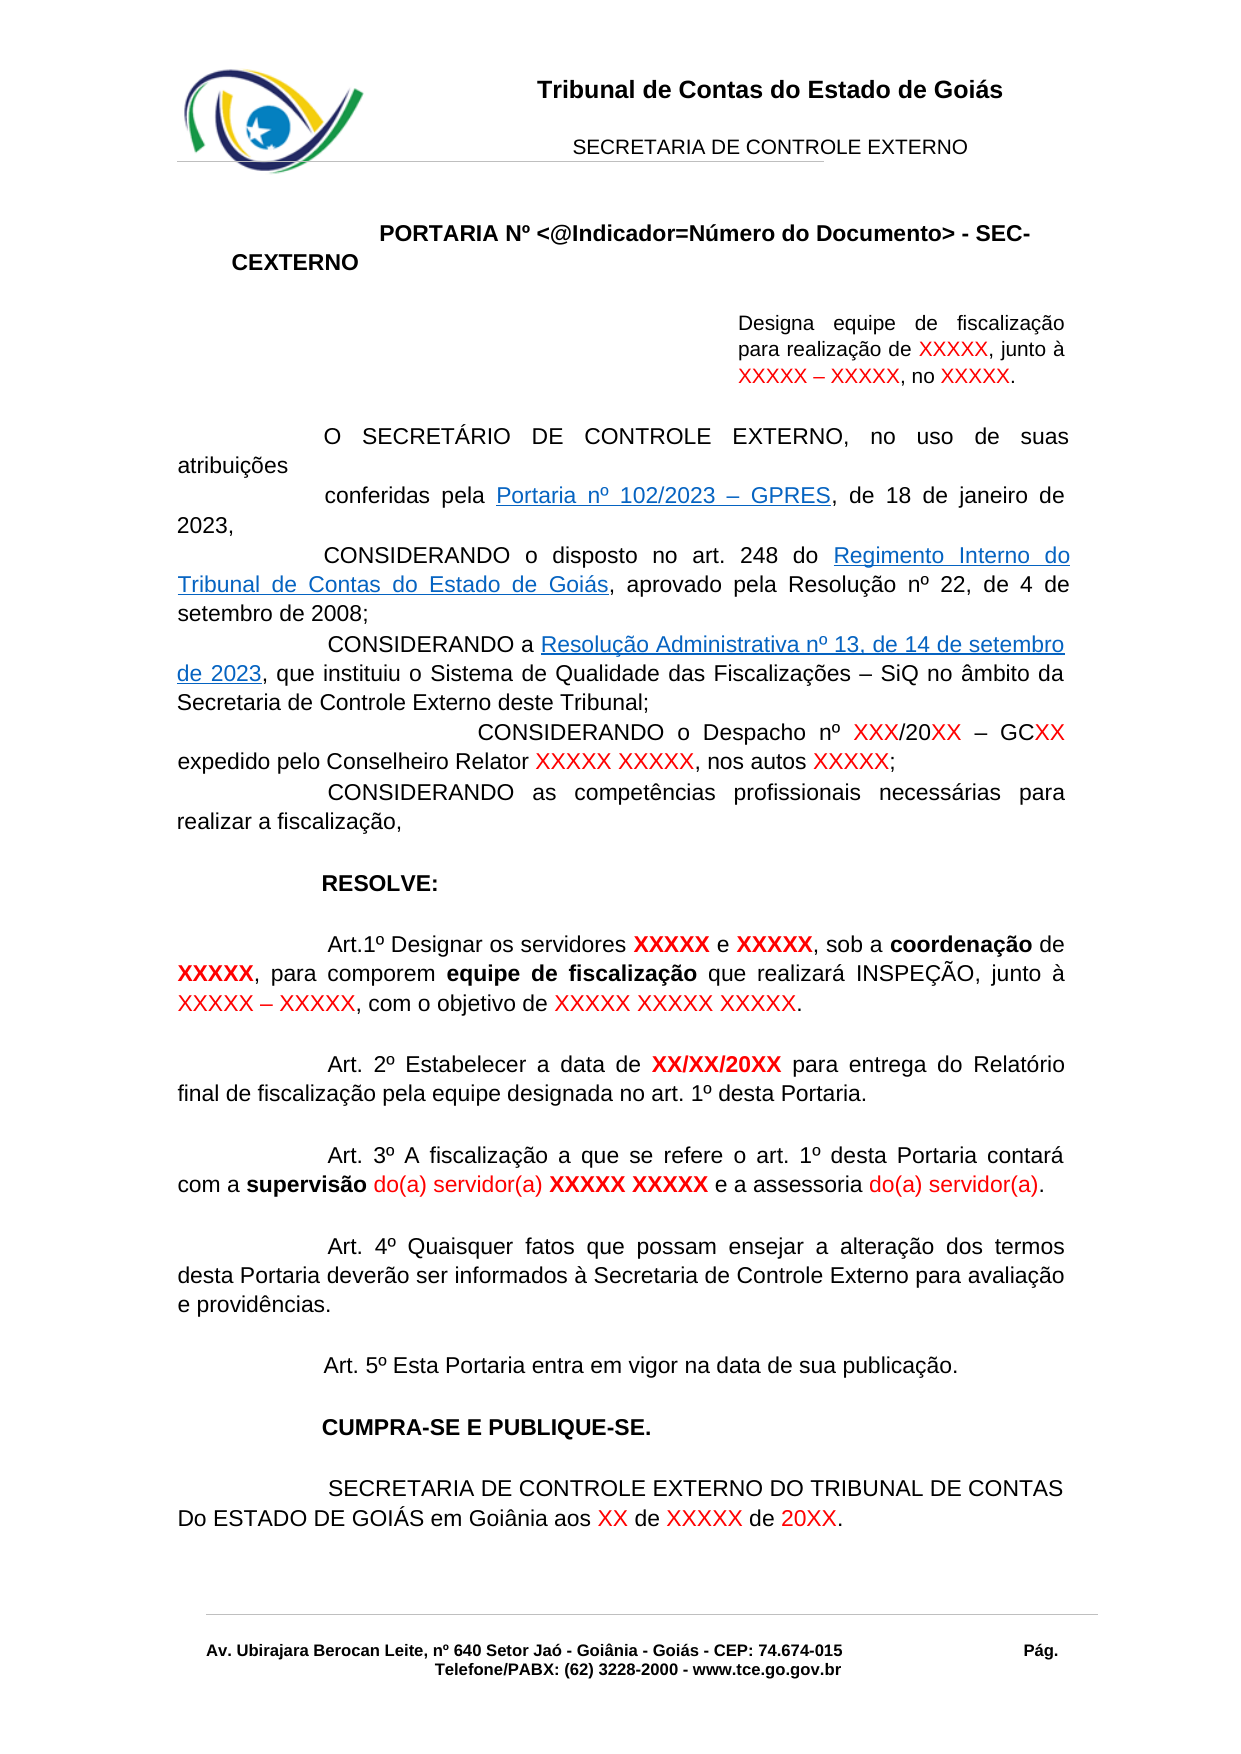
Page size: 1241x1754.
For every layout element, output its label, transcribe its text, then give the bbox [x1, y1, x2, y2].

text CUMPRA-SE E PUBLIQUE-SE. [176, 1414, 1070, 1440]
text CONSIDERANDO as competências profissionais necessárias para realizar a fiscalização, [177, 779, 1065, 834]
text PORTARIA Nº <@Indicador=Número do Documento> - SEC-CEXTERNO [231, 220, 1070, 275]
text O SECRETÁRIO DE CONTROLE EXTERNO, no uso de suas atribuições [177, 423, 1070, 478]
text CONSIDERANDO o disposto no art. 248 do Regimento Interno do Tribunal de Contas do Estado de Goiás, aprovado pela Resolução nº 22, de 4 de setembro de 2008; [177, 542, 1070, 627]
text Art. 4º Quaisquer fatos que possam ensejar a alteração dos termos desta Portaria deverão ser informados à Secretaria de Controle Externo para avaliação e providências. [177, 1233, 1065, 1317]
text Art. 5º Esta Portaria entra em vigor na data de sua publicação. [177, 1352, 1070, 1378]
text SECRETARIA DE CONTROLE EXTERNO DO TRIBUNAL DE CONTAS [176, 1475, 1070, 1501]
text Designa equipe de fiscalização para realização de XXXXX, junto à XXXXX – XXXXX, no XXXXX. [738, 310, 1064, 387]
text conferidas pela Portaria nº 102/2023 – GPRES, de 18 de janeiro de 2023, [177, 482, 1065, 538]
text Art. 3º A fiscalização a que se refere o art. 1º desta Portaria contará com a supervisão do(a) servidor(a) XXXXX XXXXX e a assessoria do(a) servidor(a). [177, 1142, 1065, 1197]
text CONSIDERANDO a Resolução Administrativa nº 13, de 14 de setembro de 2023, que instituiu o Sistema de Qualidade das Fiscalizações – SiQ no âmbito da Secretaria de Controle Externo deste Tribunal; [177, 631, 1065, 715]
text Art.1º Designar os servidores XXXXX e XXXXX, sob a coordenação de XXXXX, para comporem equipe de fiscalização que realizará INSPEÇÃO, junto à XXXXX – XXXXX, com o objetivo de XXXXX XXXXX XXXXX. [177, 931, 1065, 1016]
picture [177, 162, 369, 181]
text Art. 2º Estabelecer a data de XX/XX/20XX para entrega do Relatório final de fiscalização pela equipe designada no art. 1º desta Portaria. [177, 1051, 1065, 1107]
text CONSIDERANDO o Despacho nº XXX/20XX – GCXX expedido pelo Conselheiro Relator XXXXX XXXXX, nos autos XXXXX; [177, 719, 1065, 775]
text RESOLVE: [176, 870, 1070, 896]
picture [177, 62, 369, 161]
text Do ESTADO DE GOIÁS em Goiânia aos XX de XXXXX de 20XX. [177, 1505, 1065, 1532]
